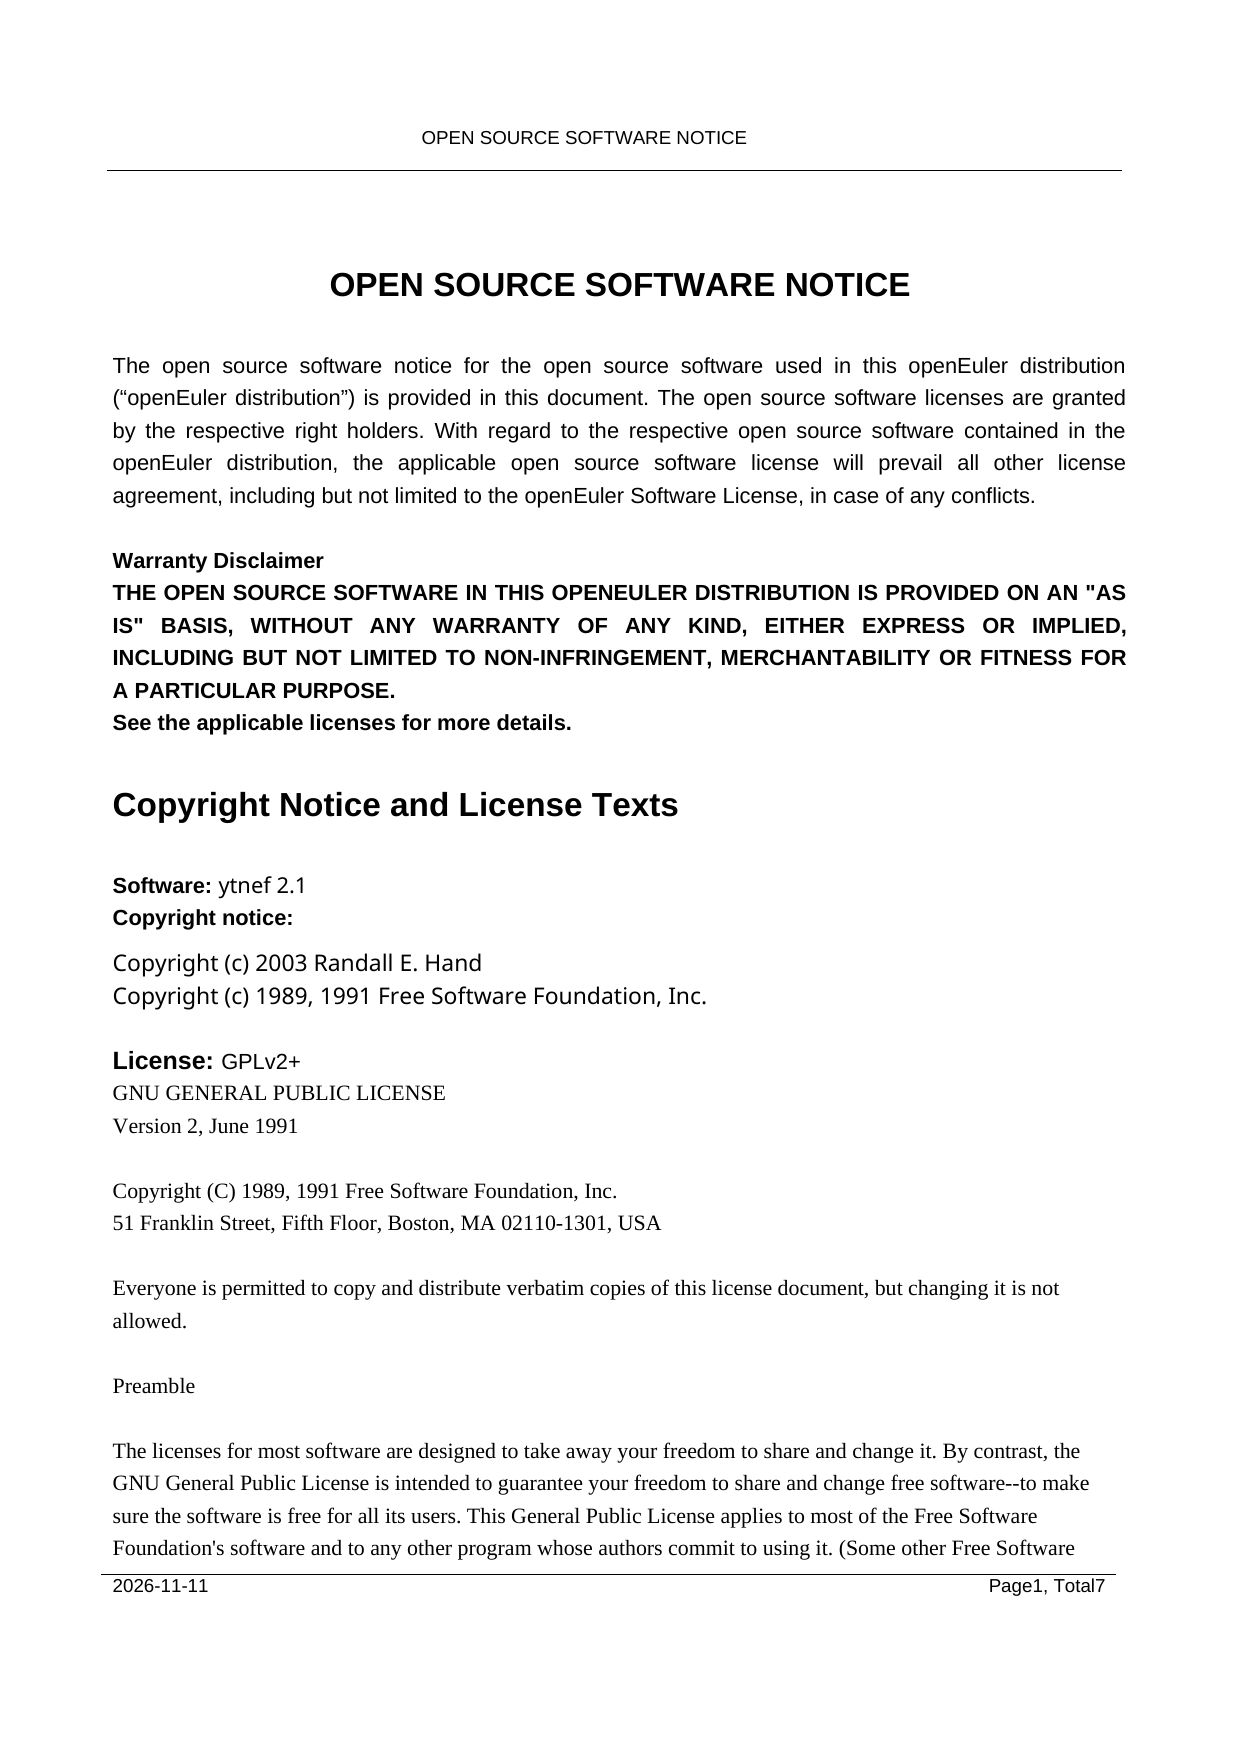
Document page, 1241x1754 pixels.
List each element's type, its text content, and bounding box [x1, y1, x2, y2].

text Copyright (c) 2003 Randall E. Hand Copyright (c) 1989, 1991 Free Software Foundation, Inc. [112, 947, 1128, 1044]
text OPEN SOURCE SOFTWARE NOTICE [112, 251, 1128, 316]
title Software: ytnef 2.1 [112, 869, 1128, 901]
text Copyright notice: [112, 901, 1128, 934]
text The open source software notice for the open source software used in this openEuler distribution (“openEuler distribution”) is provided in this document. The open source software licenses are granted by the respective right holders. With regard to the respective open source software contained in the openEuler distribution, the applicable open source software license will prevail all other license agreement, including but not limited to the openEuler Software License, in case of any conflicts. [112, 349, 1128, 511]
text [112, 1077, 1128, 1564]
text Warranty Disclaimer [112, 544, 1128, 576]
text Copyright Notice and License Texts [112, 771, 1128, 836]
text License: GPLv2+ [112, 1044, 1128, 1077]
text THE OPEN SOURCE SOFTWARE IN THIS OPENEULER DISTRIBUTION IS PROVIDED ON AN "AS IS" BASIS, WITHOUT ANY WARRANTY OF ANY KIND, EITHER EXPRESS OR IMPLIED, INCLUDING BUT NOT LIMITED TO NON-INFRINGEMENT, MERCHANTABILITY OR FITNESS FOR A PARTICULAR PURPOSE. See the applicable licenses for more details. [112, 576, 1128, 739]
